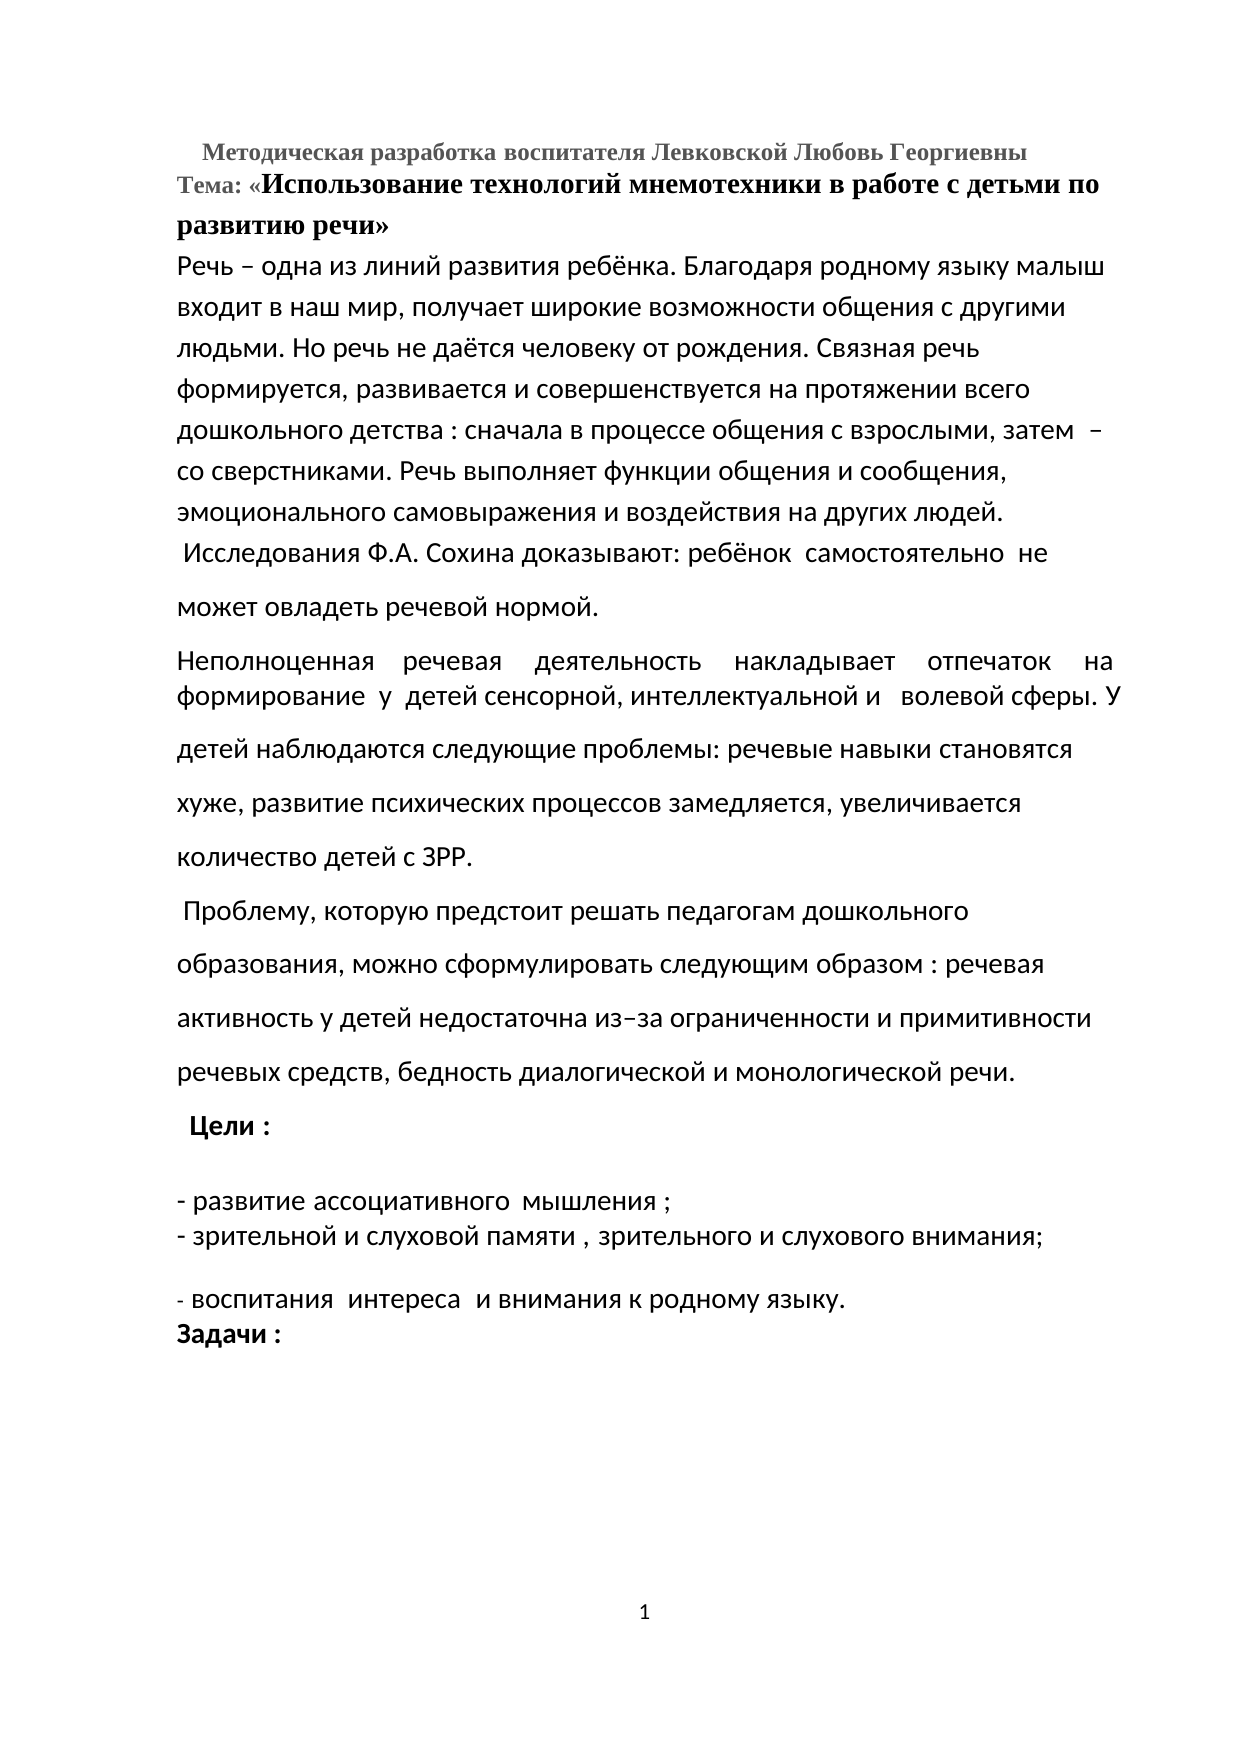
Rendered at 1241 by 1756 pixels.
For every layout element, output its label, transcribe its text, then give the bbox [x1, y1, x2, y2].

subtitle Тема: «Использование технологий мнемотехники в работе с детьми по развитию речи» [177, 166, 1101, 240]
list развитие ассоциативного мышления ; [177, 1182, 1136, 1217]
text Проблему, которую предстоит решать педагогам дошкольного образования, можно сформулировать следующим образом : речевая активность у детей недостаточна из–за ограниченности и примитивности речевых средств, бедность диалогической и монологической речи. [177, 892, 1123, 1088]
text формирование у детей сенсорной, интеллектуальной и волевой сферы. У детей наблюдаются следующие проблемы: речевые навыки становятся хуже, развитие психических процессов замедляется, увеличивается количество детей с ЗРР. [177, 677, 1123, 873]
text Методическая разработка воспитателя Левковской Любовь Георгиевны [202, 137, 1136, 166]
list зрительной и слуховой памяти , зрительного и слухового внимания; [177, 1217, 1136, 1253]
subtitle Цели : [189, 1107, 1136, 1142]
subtitle Задачи : [177, 1315, 1136, 1351]
text Неполноценная речевая деятельность накладывает отпечаток на [177, 643, 1136, 677]
text Исследования Ф.А. Сохина доказывают: ребёнок самостоятельно не может овладеть речевой нормой. [177, 534, 1122, 624]
text Речь – одна из линий развития ребёнка. Благодаря родному языку малыш входит в наш мир, получает широкие возможности общения с другими людьми. Но речь не даётся человеку от рождения. Связная речь формируется, развивается и совершенствуется на протяжении всего дошкольного детства : сначала в процессе общения с взрослыми, затем – со сверстниками. Речь выполняет функции общения и сообщения, эмоционального самовыражения и воздействия на других людей. [177, 247, 1124, 528]
list воспитания интереса и внимания к родному языку. [177, 1280, 1136, 1315]
